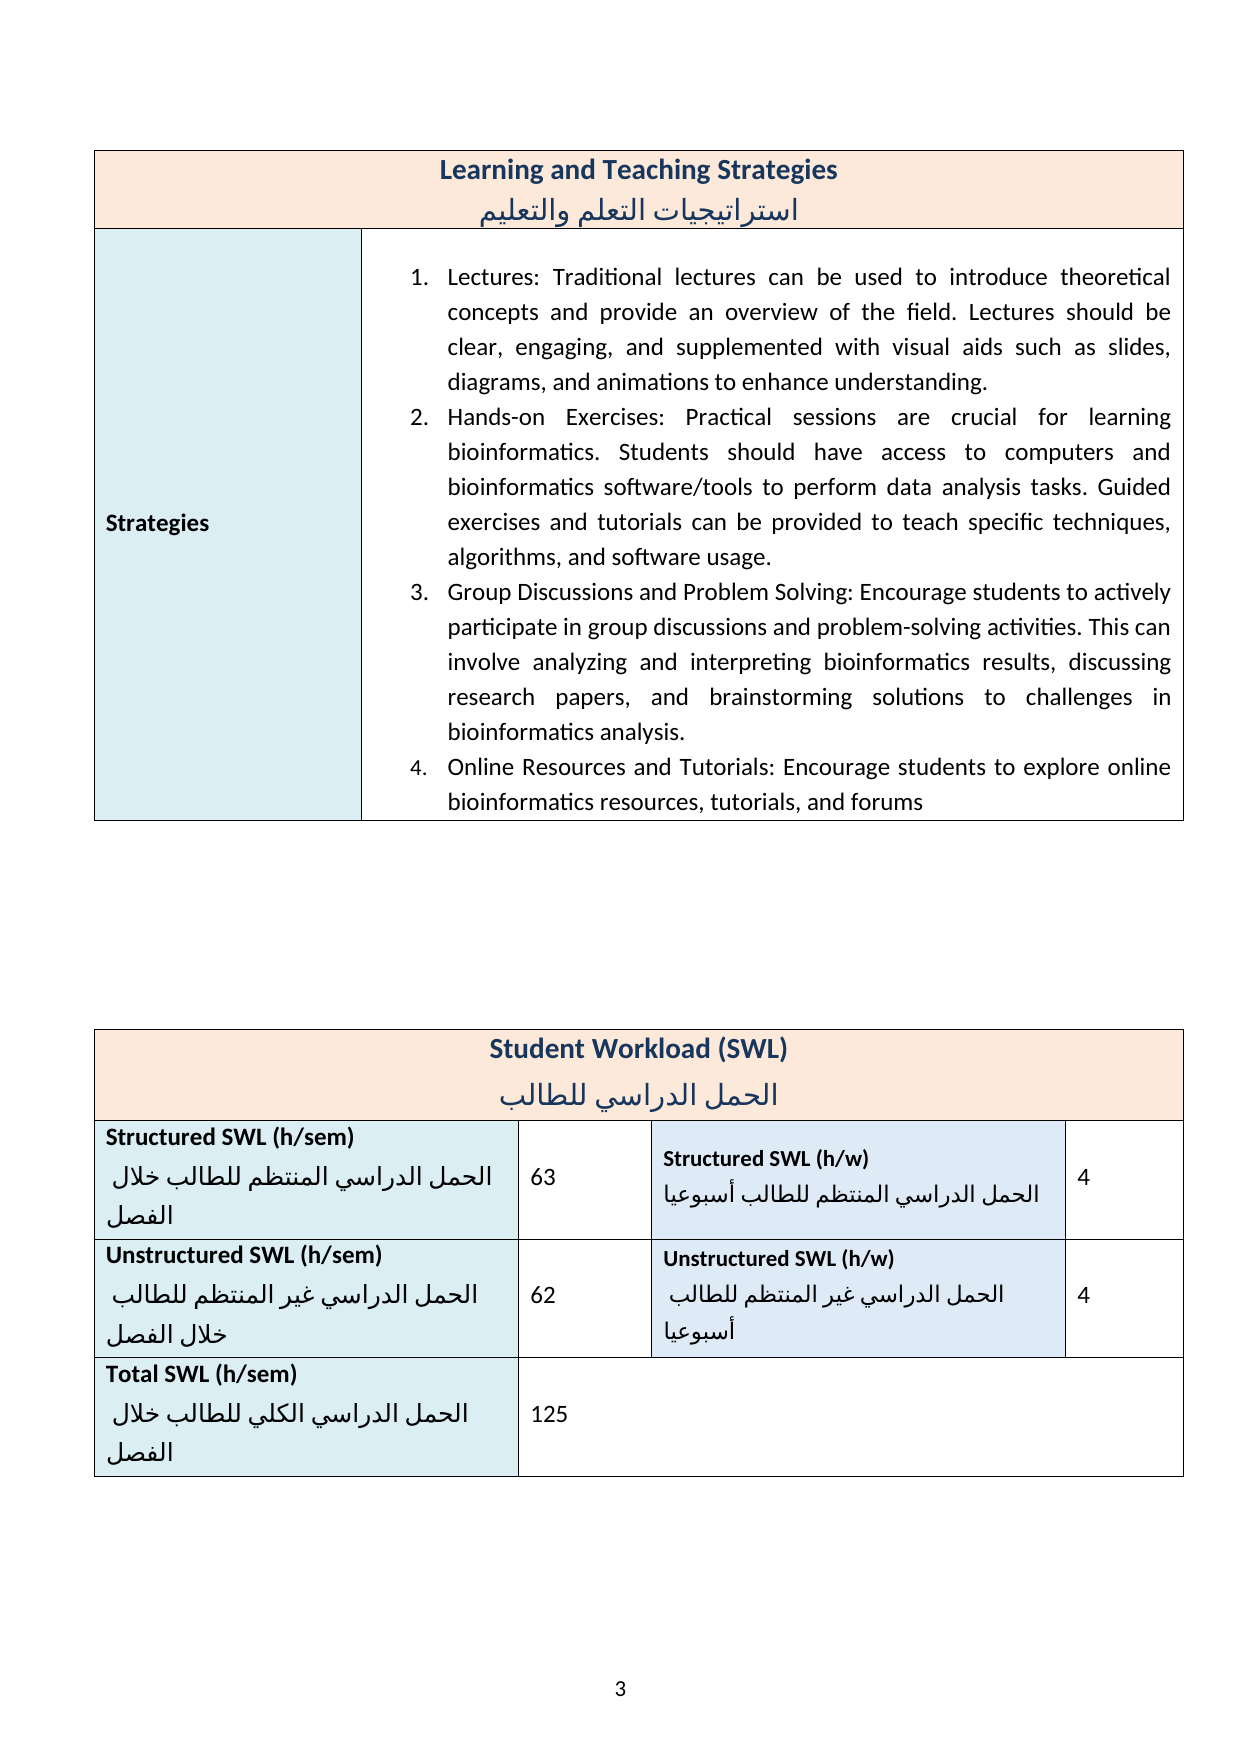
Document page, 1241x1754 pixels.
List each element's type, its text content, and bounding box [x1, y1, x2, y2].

table_cell Unstructured SWL (h/sem) الحمل الدراسي غير المنتظم للطالب خلال الفصل [95, 1240, 518, 1357]
table_header Student Workload (SWL) الحمل الدراسي للطالب [95, 1030, 1183, 1120]
table_cell Unstructured SWL (h/w) الحمل الدراسي غير المنتظم للطالب أسبوعيا [652, 1240, 1065, 1357]
table_cell Structured SWL (h/sem) الحمل الدراسي المنتظم للطالب خلال الفصل [95, 1121, 518, 1239]
table_header Learning and Teaching Strategies استراتيجيات التعلم والتعليم [95, 151, 1183, 228]
table_cell Structured SWL (h/w) الحمل الدراسي المنتظم للطالب أسبوعيا [652, 1121, 1065, 1239]
table_cell Lectures: Traditional lectures can be used to introduce theoretical concepts and provide an overview of the field. Lectures should be clear, engaging, and supplemented with visual aids such as slides, diagrams, and animations to enhance understanding. Hands-on Exercises: Practical sessions are crucial for learning bioinformatics. Students should have access to computers and bioinformatics software/tools to perform data analysis tasks. Guided exercises and tutorials can be provided to teach specific techniques, algorithms, and software usage. Group Discussions and Problem Solving: Encourage students to actively participate in group discussions and problem-solving activities. This can involve analyzing and interpreting bioinformatics results, discussing research papers, and brainstorming solutions to challenges in bioinformatics analysis. Online Resources and Tutorials: Encourage students to explore online bioinformatics resources, tutorials, and forums [362, 229, 1183, 820]
table_cell 4 [1066, 1121, 1183, 1239]
table_cell Total SWL (h/sem) الحمل الدراسي الكلي للطالب خلال الفصل [95, 1358, 518, 1476]
table_cell 4 [1066, 1240, 1183, 1357]
table_cell 125 [519, 1358, 1183, 1476]
table_cell 62 [519, 1240, 651, 1357]
table_cell Strategies [95, 229, 361, 820]
table_cell 63 [519, 1121, 651, 1239]
